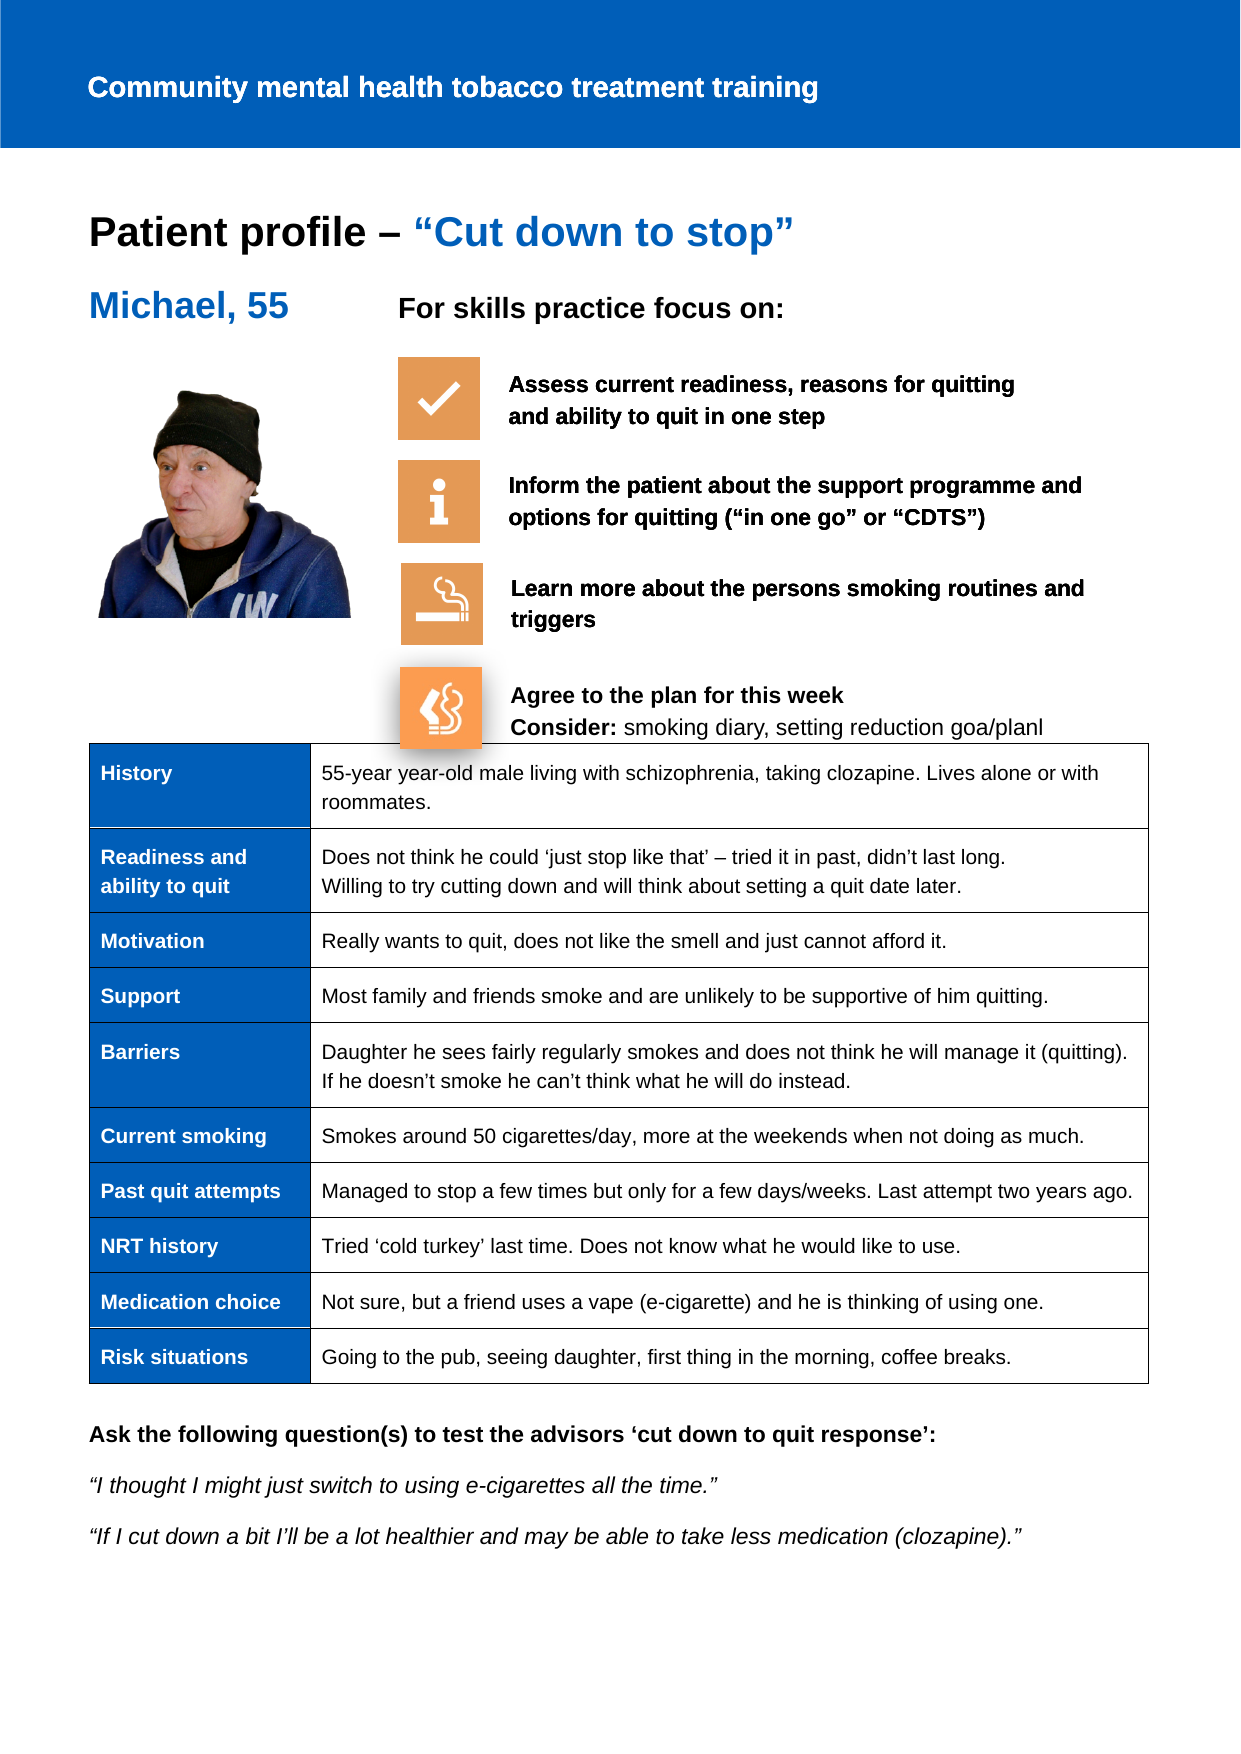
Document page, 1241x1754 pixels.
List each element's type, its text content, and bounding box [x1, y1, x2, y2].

table_cell Does not think he could ‘just stop like that’ – tried it in past, didn’t last long. Willing to try cutting down and will think about setting a quit date later. [311, 829, 1148, 912]
text Patient profile – “Cut down to stop” [89, 207, 1152, 255]
text Michael, 55 For skills practice focus on: [89, 283, 1152, 326]
table_cell Barriers [90, 1023, 310, 1107]
picture [398, 460, 480, 543]
table_cell Smokes around 50 cigarettes/day, more at the weekends when not doing as much. [311, 1108, 1148, 1162]
table_cell Current smoking [90, 1108, 310, 1162]
text Ask the following question(s) to test the advisors ‘cut down to quit response’: [89, 1421, 1152, 1447]
picture [95, 384, 357, 618]
table_cell Support [90, 968, 310, 1022]
table_cell Going to the pub, seeing daughter, first thing in the morning, coffee breaks. [311, 1329, 1148, 1383]
table_cell Managed to stop a few times but only for a few days/weeks. Last attempt two years ago. [311, 1163, 1148, 1217]
table_cell Past quit attempts [90, 1163, 310, 1217]
table_cell Risk situations [90, 1329, 310, 1383]
picture [398, 357, 480, 440]
table_cell Tried ‘cold turkey’ last time. Does not know what he would like to use. [311, 1218, 1148, 1272]
table_cell NRT history [90, 1218, 310, 1272]
table_header 55-year year-old male living with schizophrenia, taking clozapine. Lives alone or with roommates. [311, 744, 1148, 827]
table_cell Not sure, but a friend uses a vape (e-cigarette) and he is thinking of using one. [311, 1273, 1148, 1327]
table_cell Readiness and ability to quit [90, 829, 310, 912]
table_cell Medication choice [90, 1273, 310, 1327]
text “If I cut down a bit I’ll be a lot healthier and may be able to take less medication (clozapine).” [89, 1523, 1152, 1549]
picture [400, 667, 482, 749]
picture [401, 563, 483, 645]
table_cell Daughter he sees fairly regularly smokes and does not think he will manage it (quitting). If he doesn’t smoke he can’t think what he will do instead. [311, 1023, 1148, 1107]
table_cell Most family and friends smoke and are unlikely to be supportive of him quitting. [311, 968, 1148, 1022]
table_cell Really wants to quit, does not like the smell and just cannot afford it. [311, 913, 1148, 967]
text “I thought I might just switch to using e-cigarettes all the time.” [89, 1472, 1152, 1498]
table_header History [90, 744, 310, 827]
table_cell Motivation [90, 913, 310, 967]
